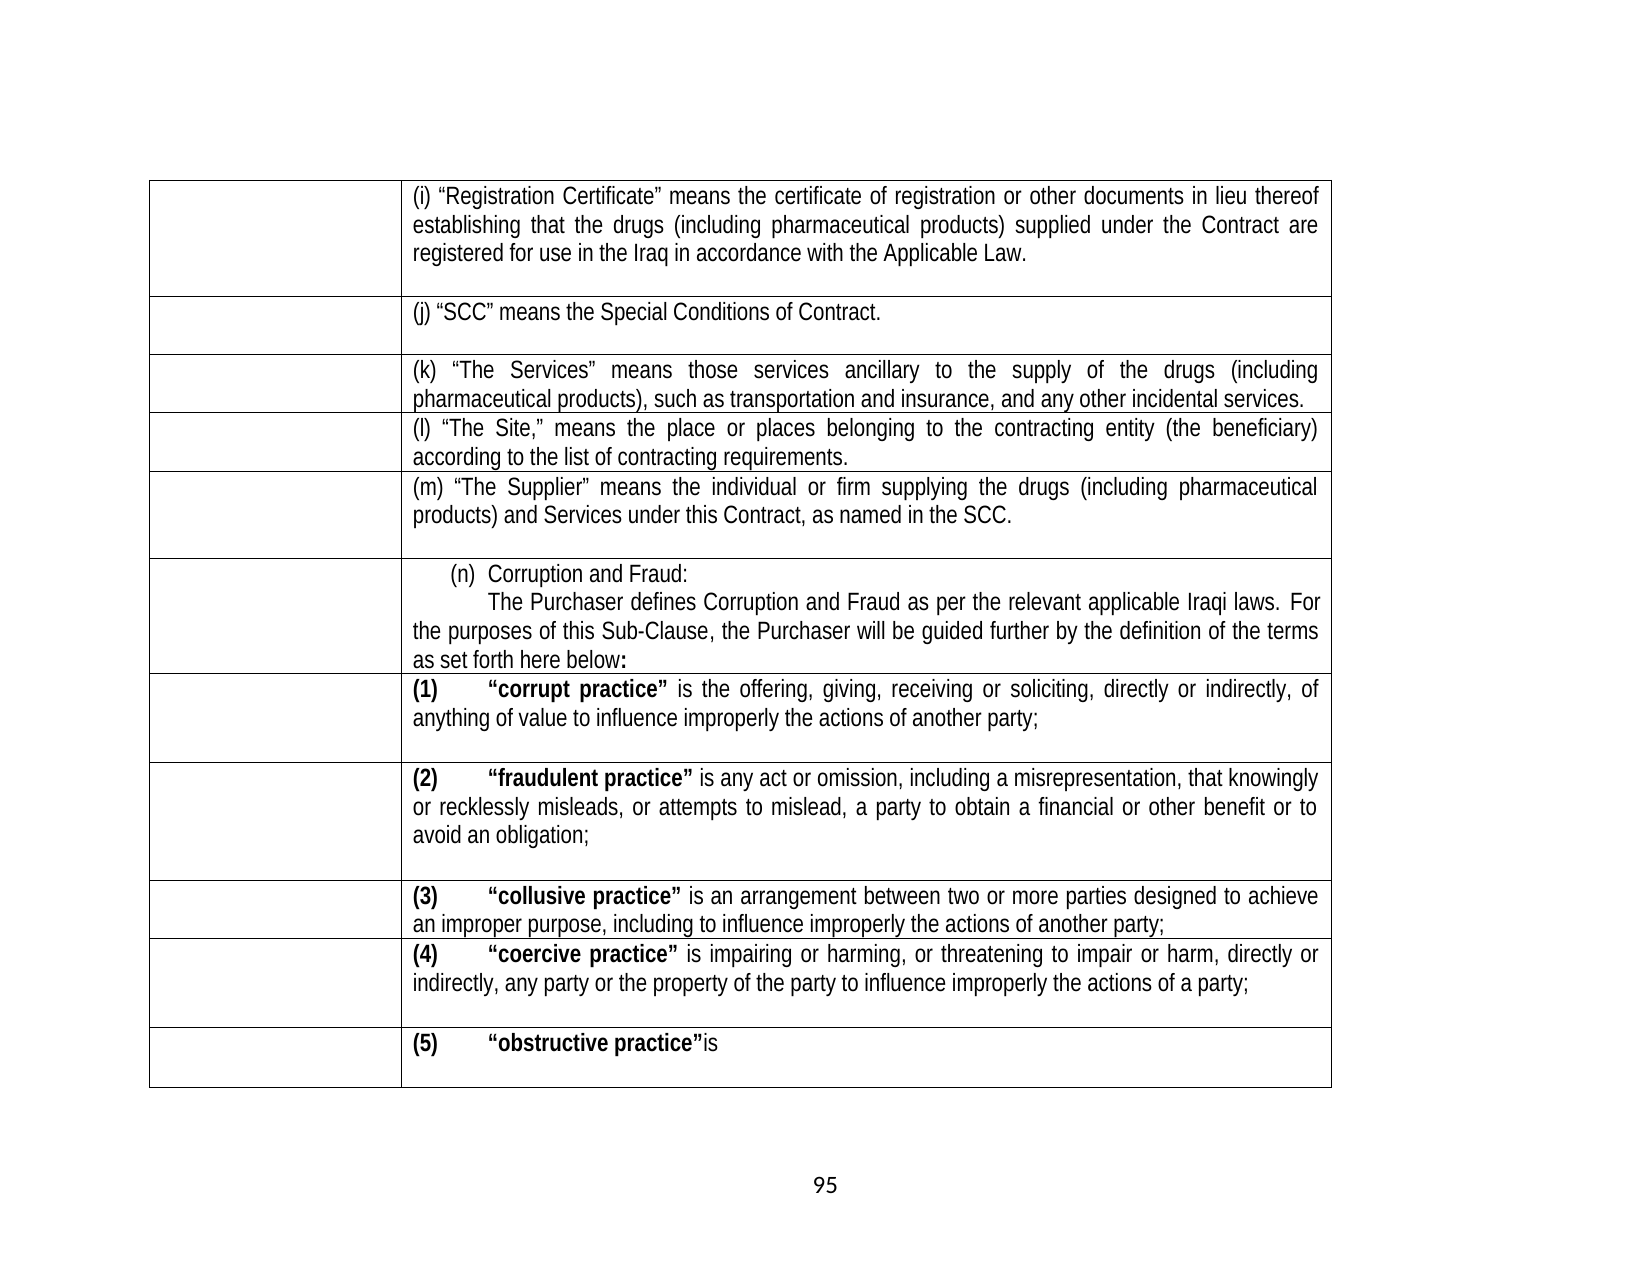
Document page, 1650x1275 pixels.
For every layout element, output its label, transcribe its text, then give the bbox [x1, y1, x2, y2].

table_cell (5) “obstructive practice”is [402, 1028, 1331, 1087]
table_cell (1) “corrupt practice” is the offering, giving, receiving or soliciting, directly or indirectly, of anything of value to influence improperly the actions of another party; [402, 674, 1331, 762]
table_cell [150, 297, 401, 354]
table_cell (4) “coercive practice” is impairing or harming, or threatening to impair or harm, directly or indirectly, any party or the property of the party to influence improperly the actions of a party; [402, 939, 1331, 1027]
table_cell (m) “The Supplier” means the individual or firm supplying the drugs (including pharmaceutical products) and Services under this Contract, as named in the SCC. [402, 472, 1331, 558]
table_cell [150, 355, 401, 412]
table_cell [150, 881, 401, 938]
table_cell [150, 413, 401, 471]
table_cell [150, 472, 401, 558]
table_cell [150, 559, 401, 673]
table_cell [150, 181, 401, 296]
table_cell (i) “Registration Certificate” means the certificate of registration or other documents in lieu thereof establishing that the drugs (including pharmaceutical products) supplied under the Contract are registered for use in the Iraq in accordance with the Applicable Law. [402, 181, 1331, 296]
table_cell Corruption and Fraud: The Purchaser defines Corruption and Fraud as per the relevant applicable Iraqi laws. For the purposes of this Sub-Clause, the Purchaser will be guided further by the definition of the terms as set forth here below: [402, 559, 1331, 673]
table_cell (2) “fraudulent practice” is any act or omission, including a misrepresentation, that knowingly or recklessly misleads, or attempts to mislead, a party to obtain a financial or other benefit or to avoid an obligation; [402, 763, 1331, 879]
table_cell (k) “The Services” means those services ancillary to the supply of the drugs (including pharmaceutical products), such as transportation and insurance, and any other incidental services. [402, 355, 1331, 412]
table_cell [150, 939, 401, 1027]
table_cell (j) “SCC” means the Special Conditions of Contract. [402, 297, 1331, 354]
table_cell (3) “collusive practice” is an arrangement between two or more parties designed to achieve an improper purpose, including to influence improperly the actions of another party; [402, 881, 1331, 938]
table_cell [150, 674, 401, 762]
table_cell [150, 763, 401, 879]
table_cell [150, 1028, 401, 1087]
table_cell (l) “The Site,” means the place or places belonging to the contracting entity (the beneficiary) according to the list of contracting requirements. [402, 413, 1331, 471]
